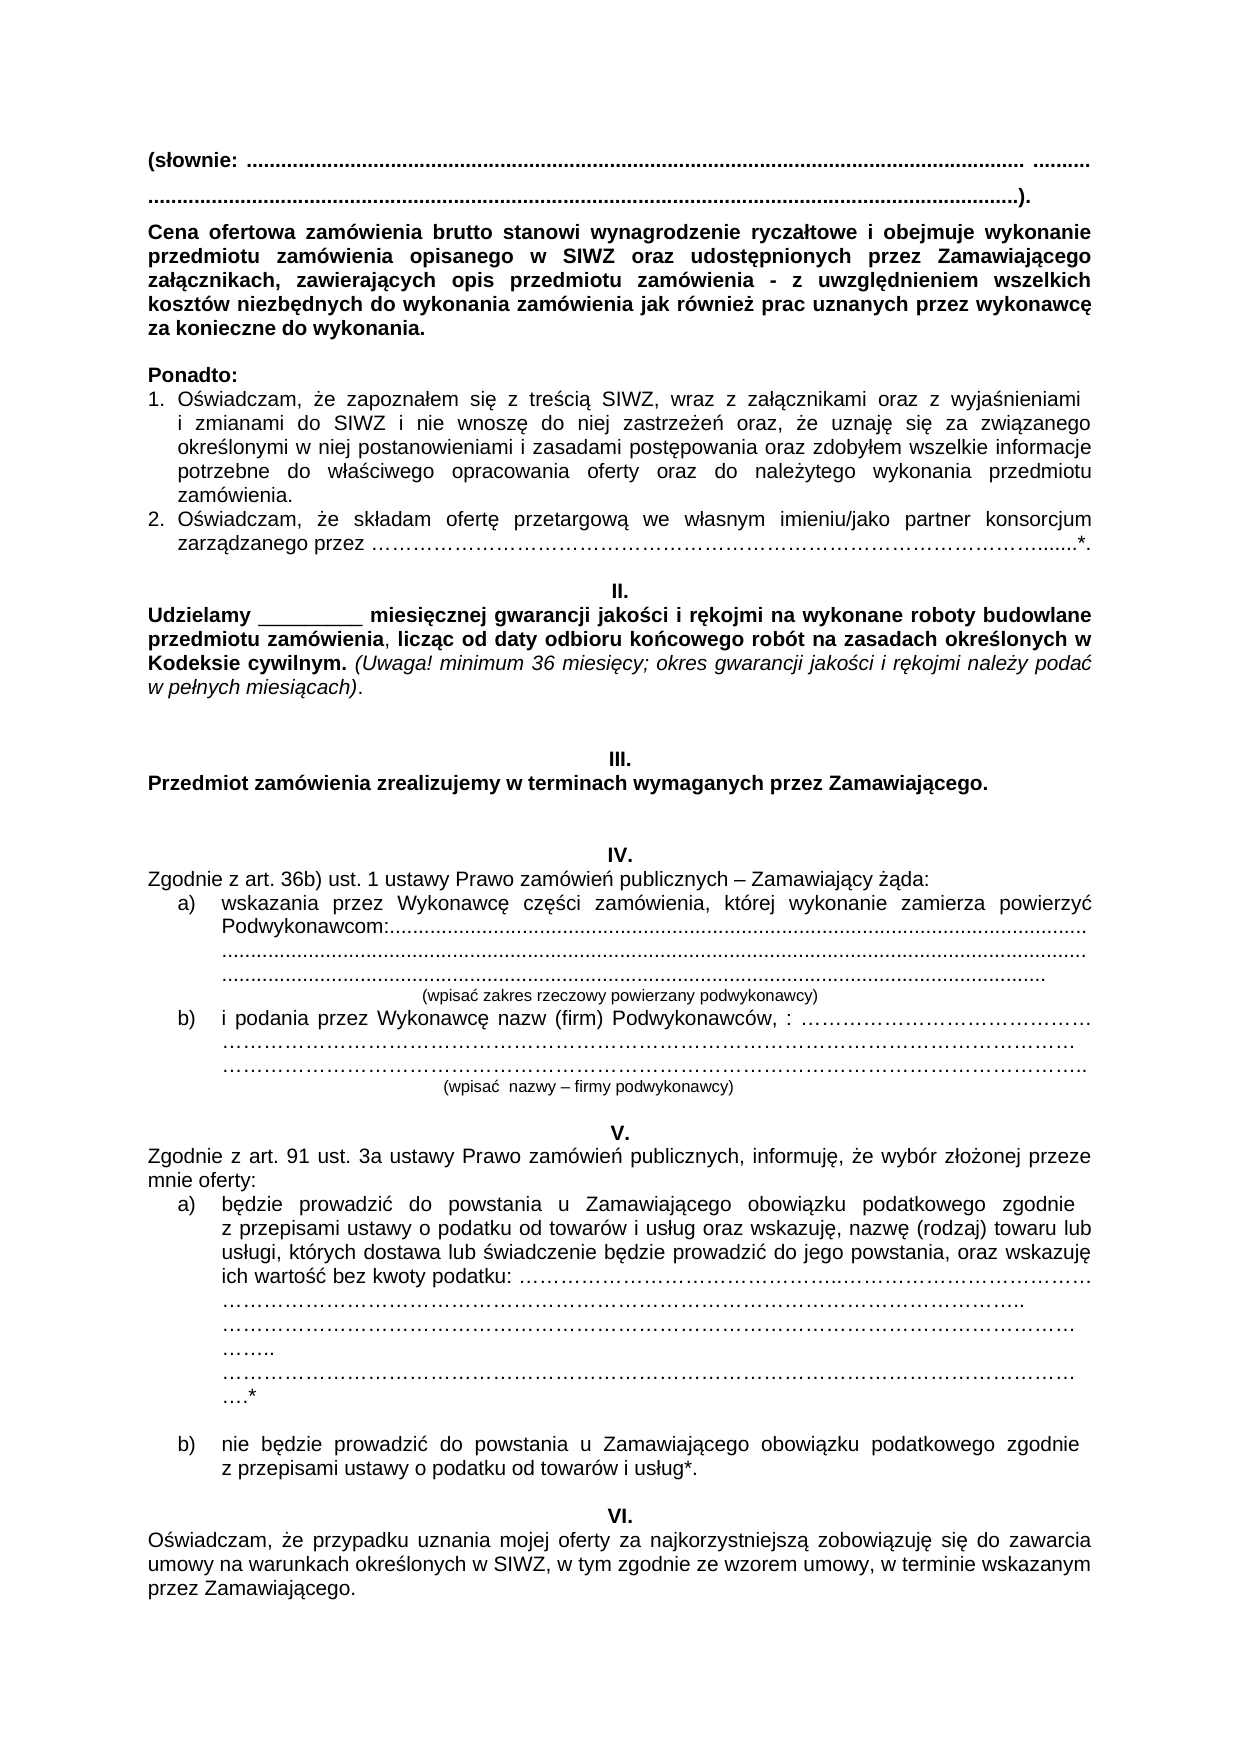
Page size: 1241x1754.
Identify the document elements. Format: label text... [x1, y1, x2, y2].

text (wpisać zakres rzeczowy powierzany podwykonawcy) [148, 986, 1093, 1005]
list Oświadczam, że składam ofertę przetargową we własnym imieniu/jako partner konsorcjum zarządzanego przez …………………………………………………………………………………….......*. [148, 507, 1093, 555]
list wskazania przez Wykonawcę części zamówienia, której wykonanie zamierza powierzyć Podwykonawcom:.............................................................................................................................................................................................................................................................................................................................................................................................................................. [177, 890, 1093, 986]
subtitle Udzielamy _________ miesięcznej gwarancji jakości i rękojmi na wykonane roboty budowlane przedmiotu zamówienia, licząc od daty odbioru końcowego robót na zasadach określonych w Kodeksie cywilnym. (Uwaga! minimum 36 miesięcy; okres gwarancji jakości i rękojmi należy podać w pełnych miesiącach). [148, 603, 1093, 699]
text II. [148, 579, 1093, 603]
list Oświadczam, że zapoznałem się z treścią SIWZ, wraz z załącznikami oraz z wyjaśnieniami i zmianami do SIWZ i nie wnoszę do niej zastrzeżeń oraz, że uznaję się za związanego określonymi w niej postanowieniami i zasadami postępowania oraz zdobyłem wszelkie informacje potrzebne do właściwego opracowania oferty oraz do należytego wykonania przedmiotu zamówienia. [148, 387, 1093, 507]
text IV. [148, 842, 1093, 866]
list nie będzie prowadzić do powstania u Zamawiającego obowiązku podatkowego zgodnie z przepisami ustawy o podatku od towarów i usług*. [177, 1432, 1093, 1480]
list będzie prowadzić do powstania u Zamawiającego obowiązku podatkowego zgodnie z przepisami ustawy o podatku od towarów i usług oraz wskazuję, nazwę (rodzaj) towaru lub usługi, których dostawa lub świadczenie będzie prowadzić do jego powstania, oraz wskazuję ich wartość bez kwoty podatku: ………………………………………..……………………………… ……………………………………………………………………………………………………..…………………………………………………………………………………………………………………..……………………………………………………………………………………………………………….* [177, 1192, 1093, 1408]
text Zgodnie z art. 91 ust. 3a ustawy Prawo zamówień publicznych, informuję, że wybór złożonej przeze mnie oferty: [148, 1144, 1093, 1192]
list i podania przez Wykonawcę nazw (firm) Podwykonawców, : …………………………………… ………………………………………………………………………………………………………………………………………………………………………………………………………………………….. [177, 1005, 1093, 1077]
text Oświadczam, że przypadku uznania mojej oferty za najkorzystniejszą zobowiązuję się do zawarcia umowy na warunkach określonych w SIWZ, w tym zgodnie ze wzorem umowy, w terminie wskazanym przez Zamawiającego. [148, 1528, 1093, 1599]
text (wpisać nazwy – firmy podwykonawcy) [406, 1077, 1093, 1096]
text V. [148, 1120, 1093, 1144]
text Zgodnie z art. 36b) ust. 1 ustawy Prawo zamówień publicznych – Zamawiający żąda: [148, 866, 1093, 890]
text Cena ofertowa zamówienia brutto stanowi wynagrodzenie ryczałtowe i obejmuje wykonanie przedmiotu zamówienia opisanego w SIWZ oraz udostępnionych przez Zamawiającego załącznikach, zawierających opis przedmiotu zamówienia - z uwzględnieniem wszelkich kosztów niezbędnych do wykonania zamówienia jak również prac uznanych przez wykonawcę za konieczne do wykonania. [148, 219, 1093, 339]
text Ponadto: [148, 363, 1093, 387]
text III. [148, 747, 1093, 771]
text (słownie: ....................................................................................................................................... .................................................................................................................................................................). [148, 148, 1093, 207]
text VI. [148, 1504, 1093, 1528]
subtitle Przedmiot zamówienia zrealizujemy w terminach wymaganych przez Zamawiającego. [148, 771, 1093, 794]
